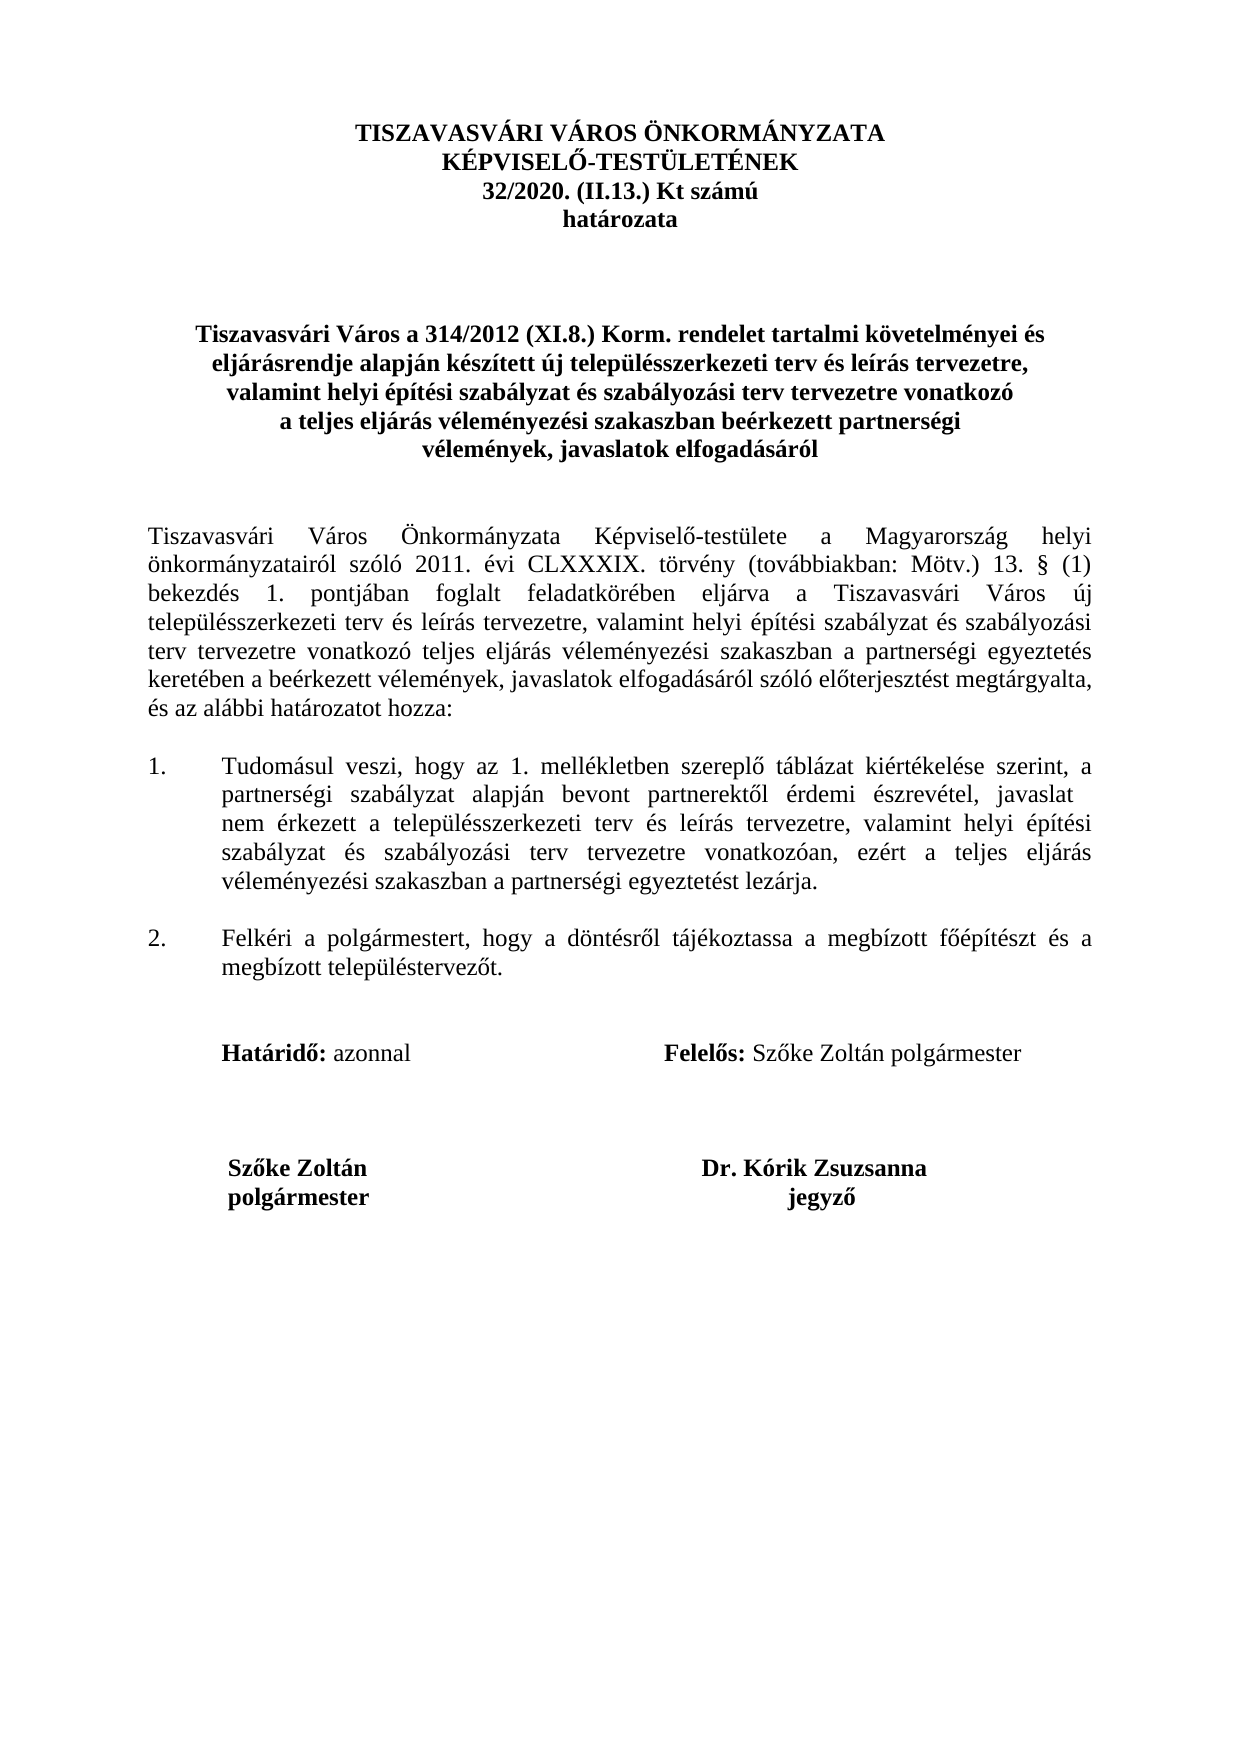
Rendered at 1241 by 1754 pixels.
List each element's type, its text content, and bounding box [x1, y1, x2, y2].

text Szőke Zoltán Dr. Kórik Zsuzsanna [148, 1153, 1093, 1182]
text TISZAVASVÁRI VÁROS ÖNKORMÁNYZATA [148, 118, 1093, 147]
text vélemények, javaslatok elfogadásáról [148, 434, 1093, 463]
text Tiszavasvári Város Önkormányzata Képviselő-testülete a Magyarország helyi önkormányzatairól szóló 2011. évi CLXXXIX. törvény (továbbiakban: Mötv.) 13. § (1) bekezdés 1. pontjában foglalt feladatkörében eljárva a Tiszavasvári Város új településszerkezeti terv és leírás tervezetre, valamint helyi építési szabályzat és szabályozási terv tervezetre vonatkozó teljes eljárás véleményezési szakaszban a partnerségi egyeztetés keretében a beérkezett vélemények, javaslatok elfogadásáról szóló előterjesztést megtárgyalta, és az alábbi határozatot hozza: [148, 521, 1093, 722]
text 2. Felkéri a polgármestert, hogy a döntésről tájékoztassa a megbízott főépítészt és a megbízott településtervezőt. [148, 923, 1093, 981]
text határozata [148, 204, 1093, 233]
text Határidő: azonnal Felelős: Szőke Zoltán polgármester [148, 1038, 1093, 1067]
text polgármester jegyző [148, 1182, 1093, 1211]
text 1. Tudomásul veszi, hogy az 1. mellékletben szereplő táblázat kiértékelése szerint, a partnerségi szabályzat alapján bevont partnerektől érdemi észrevétel, javaslat nem érkezett a településszerkezeti terv és leírás tervezetre, valamint helyi építési szabályzat és szabályozási terv tervezetre vonatkozóan, ezért a teljes eljárás véleményezési szakaszban a partnerségi egyeztetést lezárja. [148, 751, 1093, 894]
text 32/2020. (II.13.) Kt számú [148, 176, 1093, 204]
text KÉPVISELŐ-TESTÜLETÉNEK [148, 147, 1093, 176]
text Tiszavasvári Város a 314/2012 (XI.8.) Korm. rendelet tartalmi követelményei és eljárásrendje alapján készített új településszerkezeti terv és leírás tervezetre, [148, 319, 1093, 377]
text valamint helyi építési szabályzat és szabályozási terv tervezetre vonatkozó [148, 377, 1093, 406]
text a teljes eljárás véleményezési szakaszban beérkezett partnerségi [148, 406, 1093, 434]
